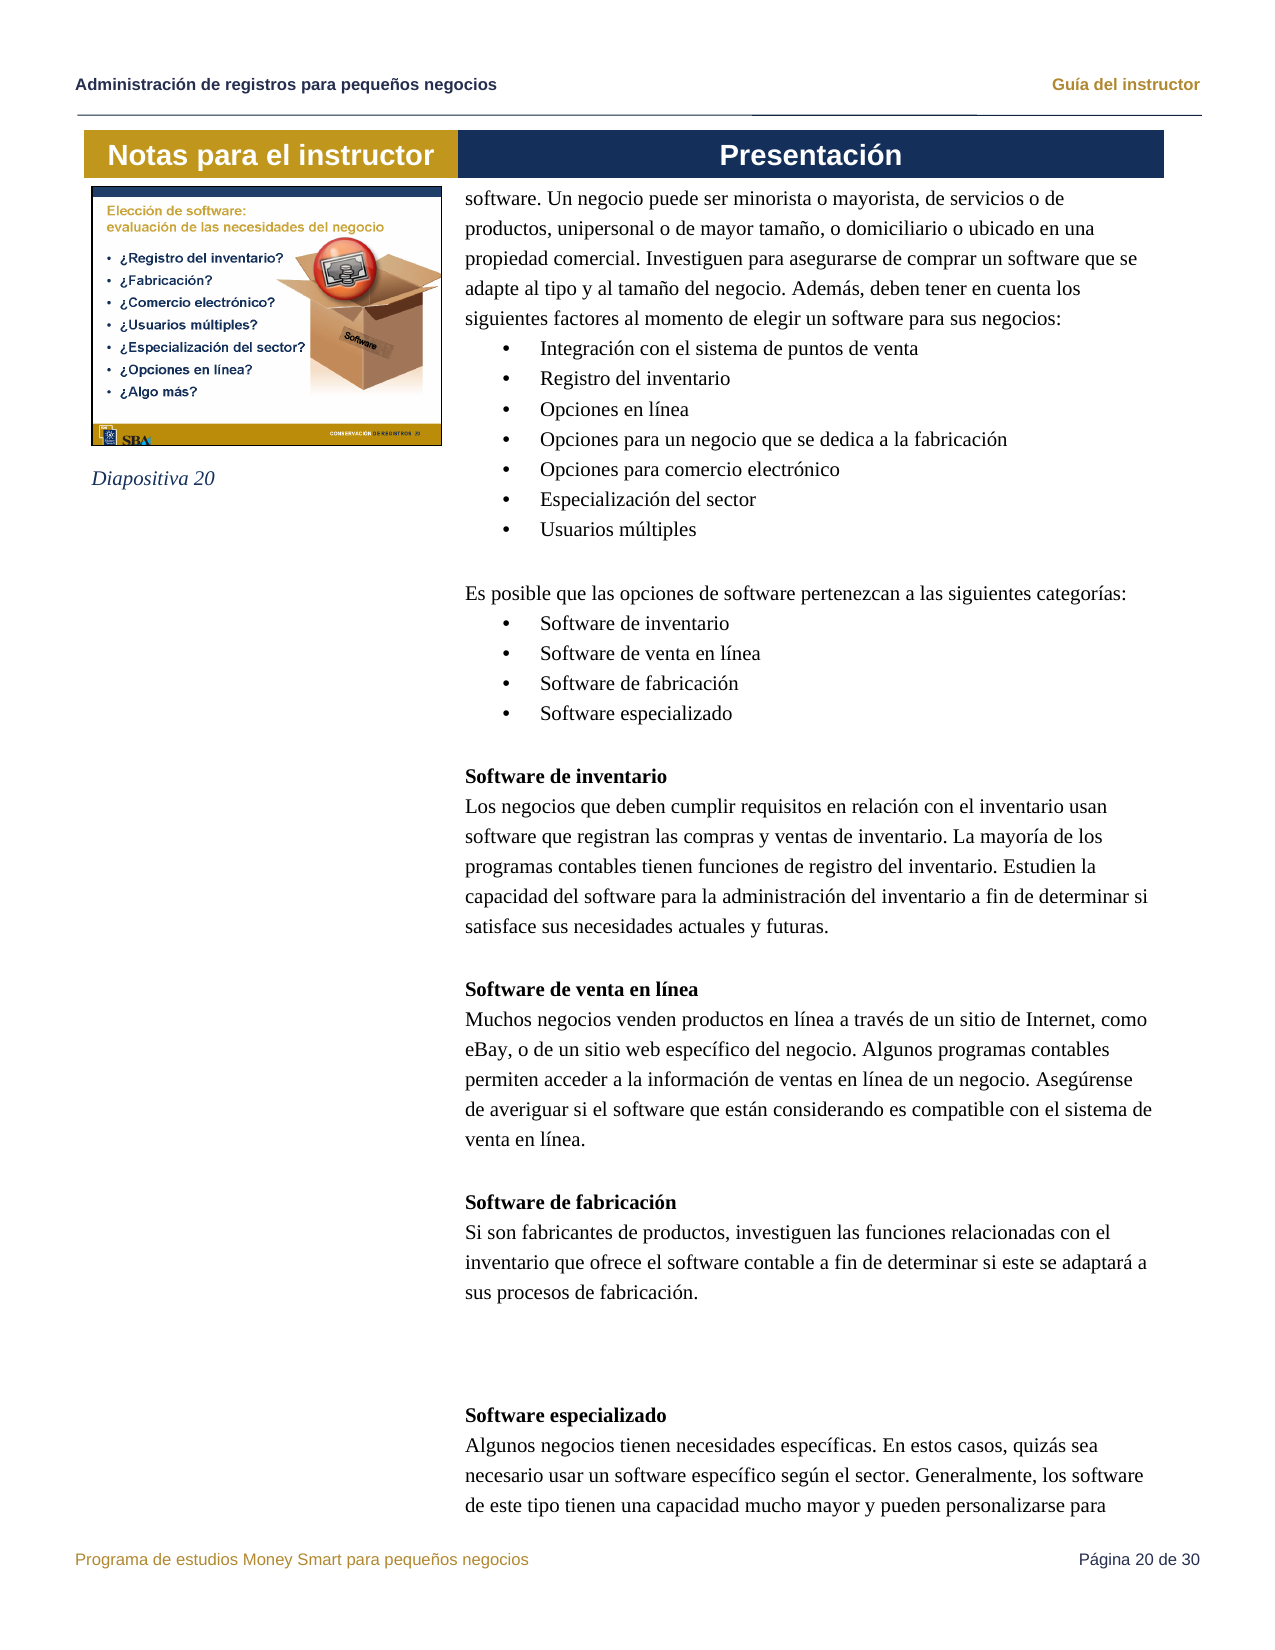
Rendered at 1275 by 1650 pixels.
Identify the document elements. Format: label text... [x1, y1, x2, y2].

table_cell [457, 179, 1164, 1524]
picture [93, 187, 441, 445]
table_cell Diapositiva 20 [84, 179, 457, 1524]
table_header Notas para el instructor [84, 130, 458, 178]
table_header Presentación [458, 130, 1164, 178]
